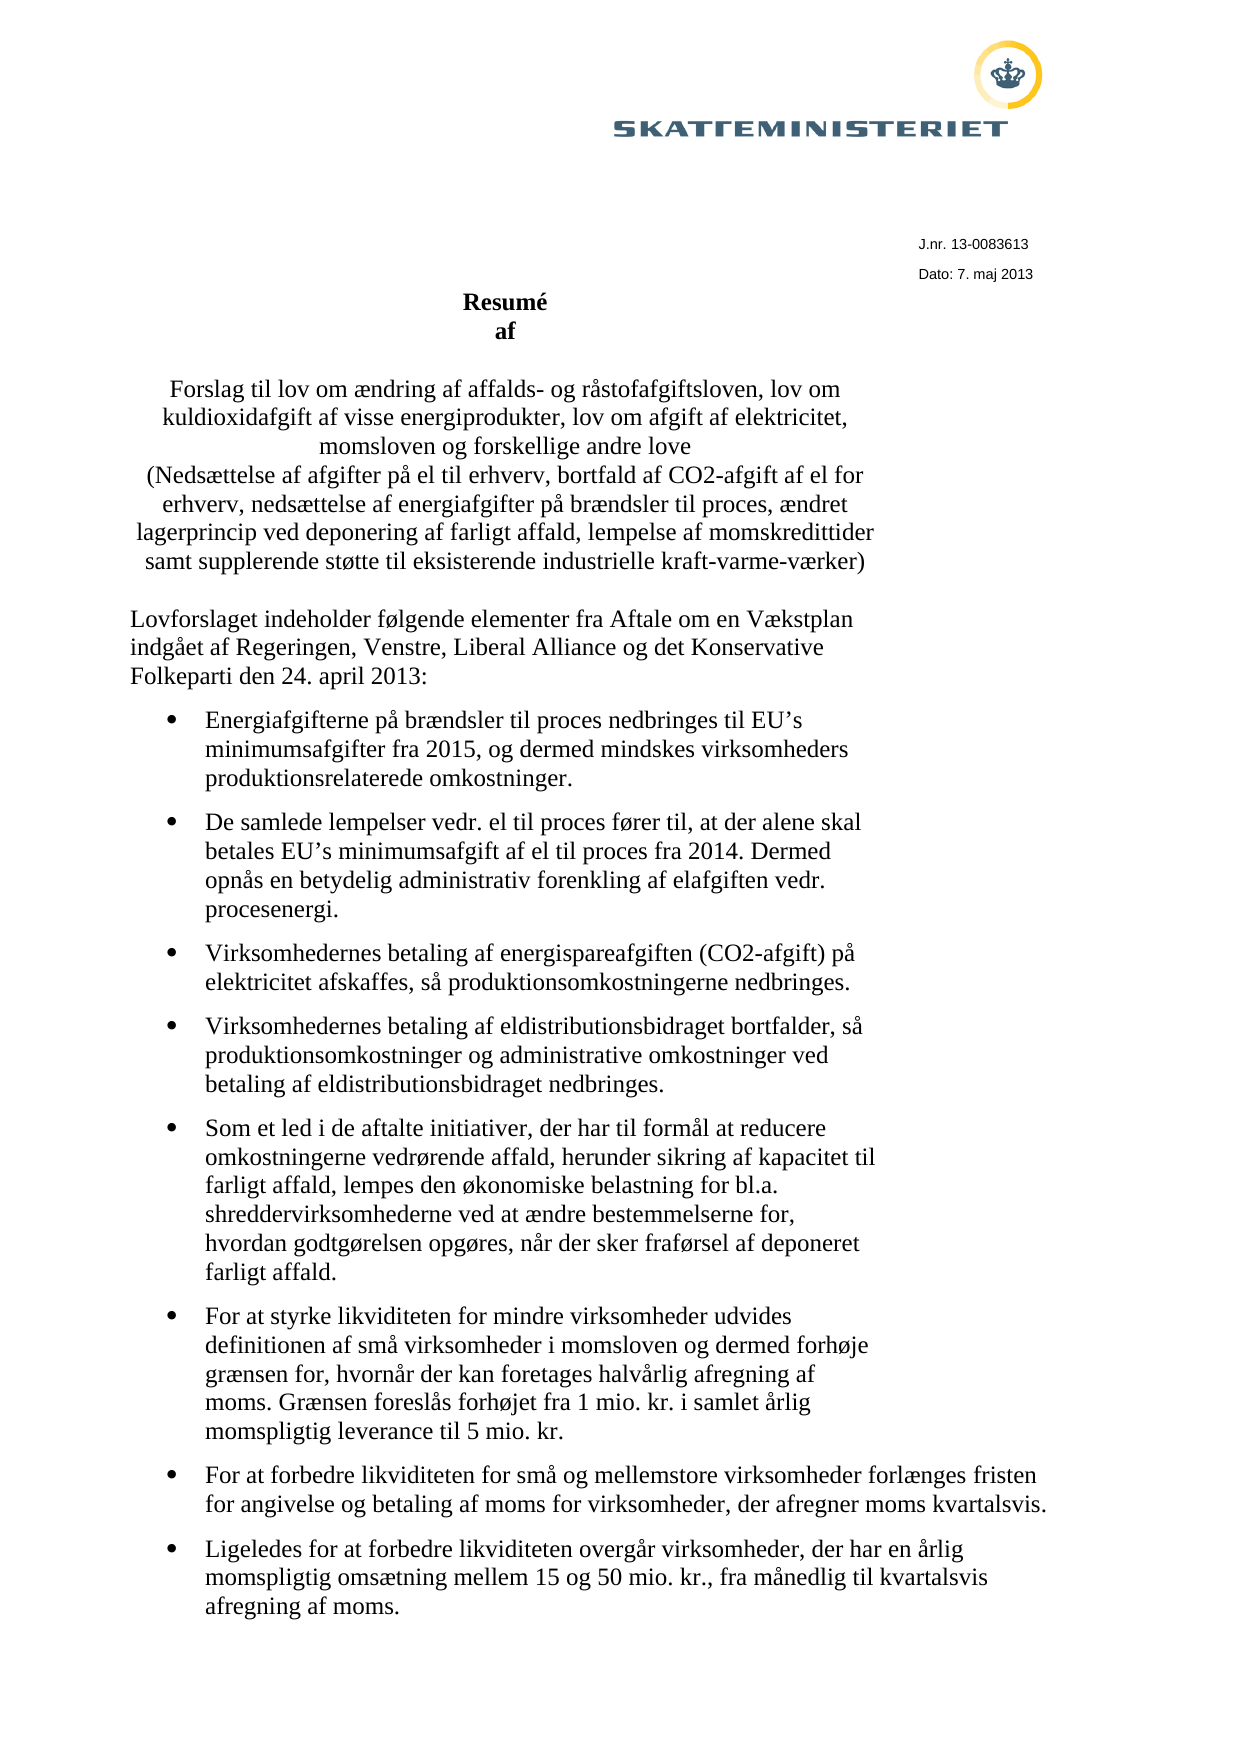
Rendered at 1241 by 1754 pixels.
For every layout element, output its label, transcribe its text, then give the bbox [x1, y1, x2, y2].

list Energiafgifterne på brændsler til proces nedbringes til EU’s minimumsafgifter fra 2015, og dermed mindskes virksomheders produktionsrelaterede omkostninger. [167, 706, 1050, 792]
text Lovforslaget indeholder følgende elementer fra Aftale om en Vækstplan indgået af Regeringen, Venstre, Liberal Alliance og det Konservative Folkeparti den 24. april 2013: [130, 604, 1050, 690]
text af [130, 316, 1050, 345]
list For at forbedre likviditeten for små og mellemstore virksomheder forlænges fristen for angivelse og betaling af moms for virksomheder, der afregner moms kvartalsvis. [167, 1461, 1050, 1518]
subtitle Resumé [130, 287, 1050, 316]
list Virksomhedernes betaling af eldistributionsbidraget bortfalder, så produktionsomkostninger og administrative omkostninger ved betaling af eldistributionsbidraget nedbringes. [167, 1011, 1050, 1097]
list Som et led i de aftalte initiativer, der har til formål at reducere omkostningerne vedrørende affald, herunder sikring af kapacitet til farligt affald, lempes den økonomiske belastning for bl.a. shreddervirksomhederne ved at ændre bestemmelserne for, hvordan godtgørelsen opgøres, når der sker fraførsel af deponeret farligt affald. [167, 1113, 1050, 1286]
list De samlede lempelser vedr. el til proces fører til, at der alene skal betales EU’s minimumsafgift af el til proces fra 2014. Dermed opnås en betydelig administrativ forenkling af elafgiften vedr. procesenergi. [167, 807, 1050, 922]
list For at styrke likviditeten for mindre virksomheder udvides definitionen af små virksomheder i momsloven og dermed forhøje grænsen for, hvornår der kan foretages halvårlig afregning af moms. Grænsen foreslås forhøjet fra 1 mio. kr. i samlet årlig momspligtig leverance til 5 mio. kr. [167, 1301, 1050, 1445]
picture [594, 18, 1064, 157]
list Virksomhedernes betaling af energispareafgiften (CO2-afgift) på elektricitet afskaffes, så produktionsomkostningerne nedbringes. [167, 938, 1050, 996]
text Forslag til lov om ændring af affalds- og råstofafgiftsloven, lov om kuldioxidafgift af visse energiprodukter, lov om afgift af elektricitet, momsloven og forskellige andre love [130, 374, 1050, 460]
list Ligeledes for at forbedre likviditeten overgår virksomheder, der har en årlig momspligtig omsætning mellem 15 og 50 mio. kr., fra månedlig til kvartalsvis afregning af moms. [167, 1534, 1050, 1620]
text (Nedsættelse af afgifter på el til erhverv, bortfald af CO2-afgift af el for erhverv, nedsættelse af energiafgifter på brændsler til proces, ændret lagerprincip ved deponering af farligt affald, lempelse af momskredittider samt supplerende støtte til eksisterende industrielle kraft-varme-værker) [130, 460, 1050, 575]
